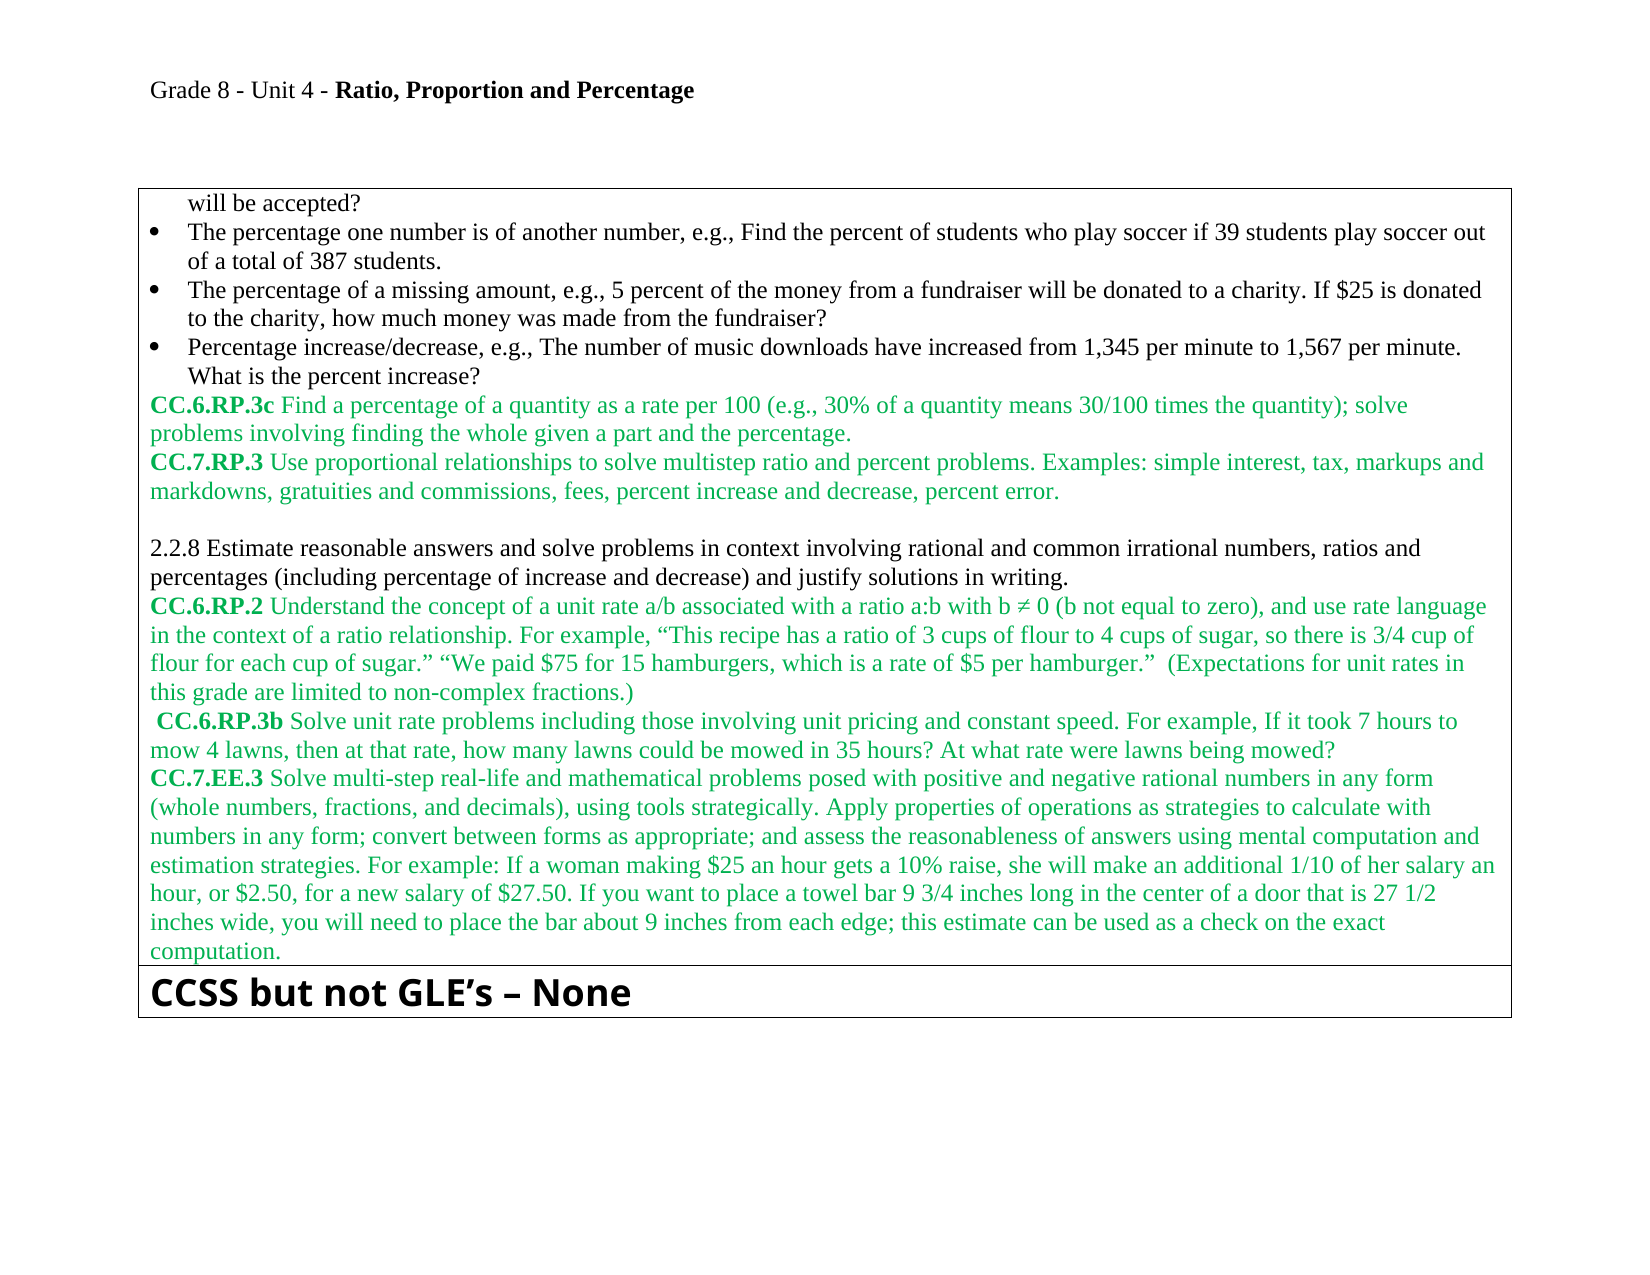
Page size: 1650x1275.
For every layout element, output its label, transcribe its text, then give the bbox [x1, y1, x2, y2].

table_cell CCSS but not GLE’s – None [139, 966, 1511, 1017]
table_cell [139, 189, 1511, 965]
